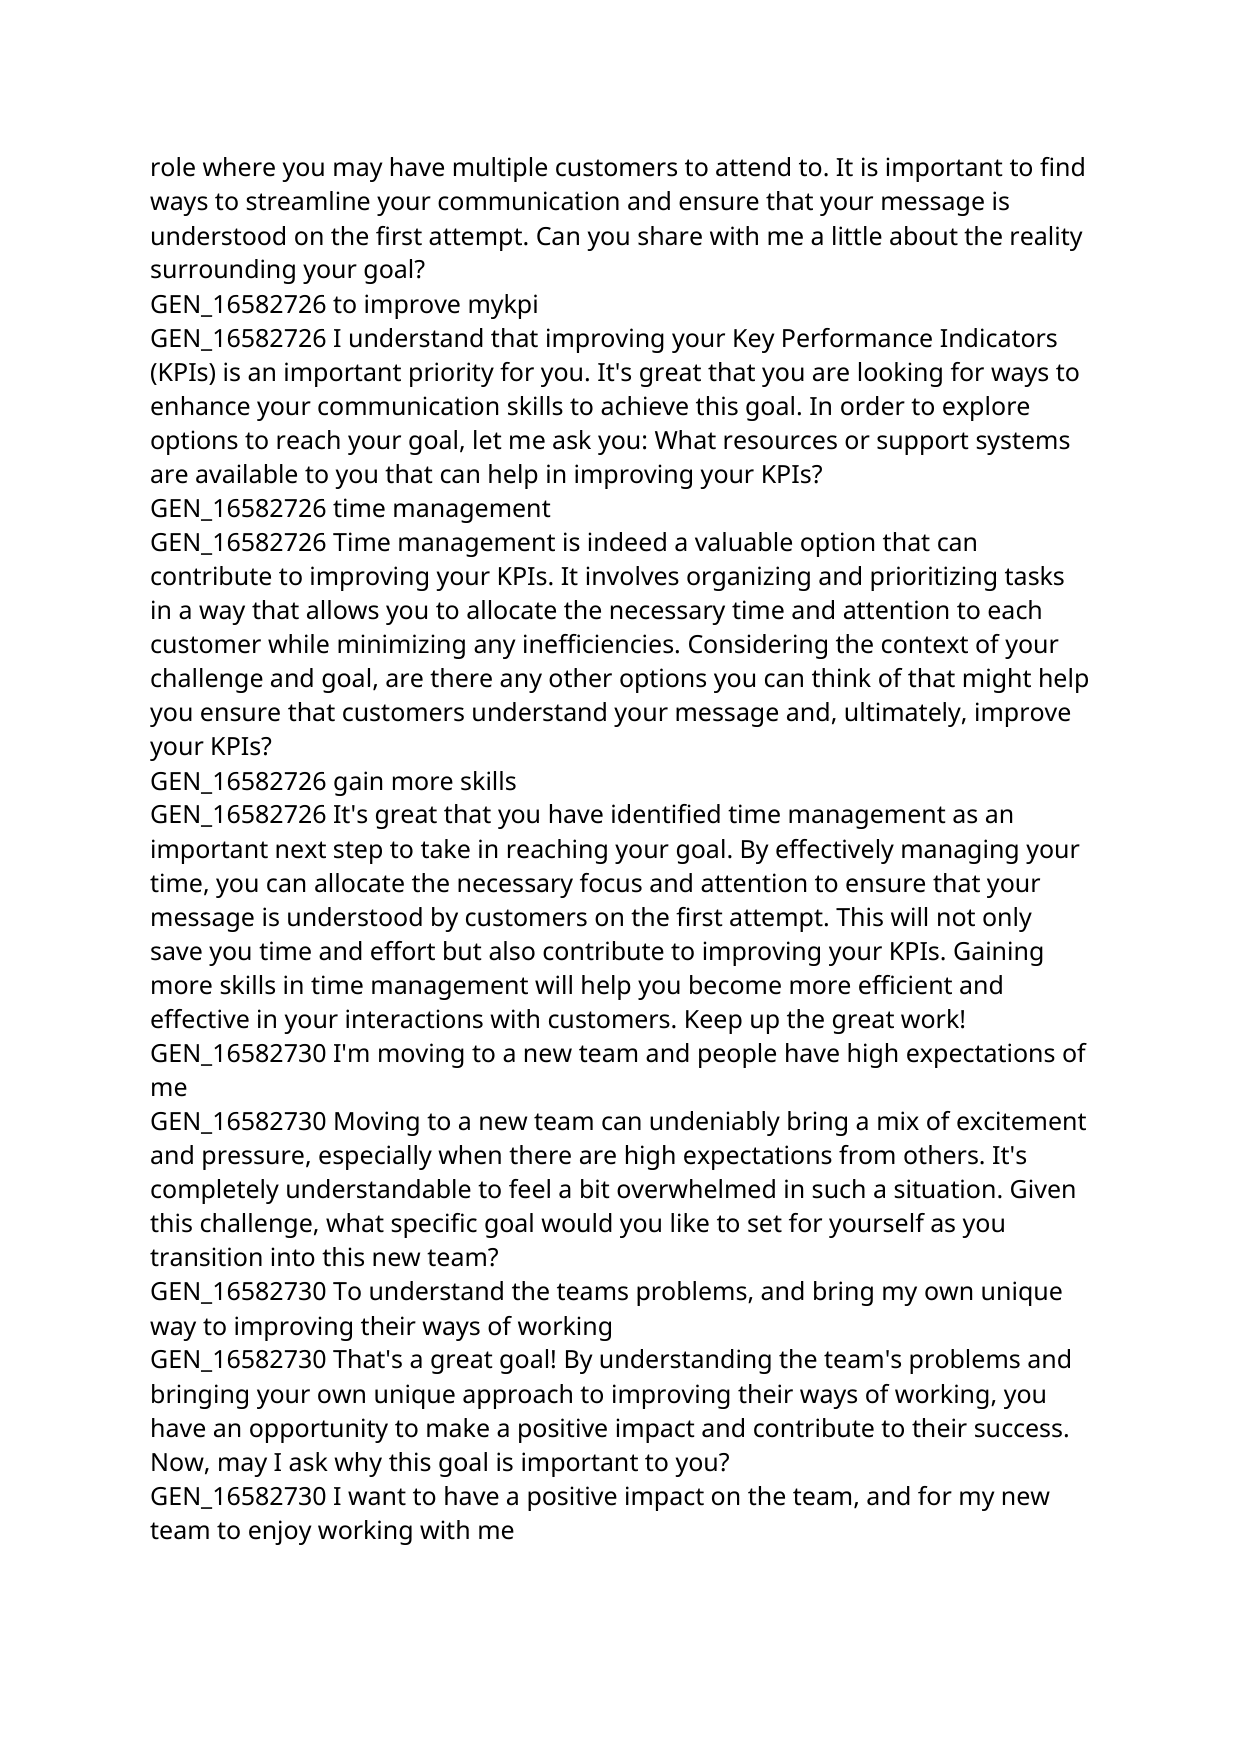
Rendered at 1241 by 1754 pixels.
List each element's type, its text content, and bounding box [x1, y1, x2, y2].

text GEN_16582726 It's great that you have identified time management as an important next step to take in reaching your goal. By effectively managing your time, you can allocate the necessary focus and attention to ensure that your message is understood by customers on the first attempt. This will not only save you time and effort but also contribute to improving your KPIs. Gaining more skills in time management will help you become more efficient and effective in your interactions with customers. Keep up the great work! [150, 797, 1090, 1036]
text GEN_16582730 That's a great goal! By understanding the team's problems and bringing your own unique approach to improving their ways of working, you have an opportunity to make a positive impact and contribute to their success. Now, may I ask why this goal is important to you? [150, 1342, 1090, 1478]
text GEN_16582726 to improve mykpi [150, 286, 1090, 320]
text GEN_16582730 I'm moving to a new team and people have high expectations of me [150, 1036, 1090, 1104]
text GEN_16582726 I understand that improving your Key Performance Indicators (KPIs) is an important priority for you. It's great that you are looking for ways to enhance your communication skills to achieve this goal. In order to explore options to reach your goal, let me ask you: What resources or support systems are available to you that can help in improving your KPIs? [150, 320, 1090, 491]
text GEN_16582726 Time management is indeed a valuable option that can contribute to improving your KPIs. It involves organizing and prioritizing tasks in a way that allows you to allocate the necessary time and attention to each customer while minimizing any inefficiencies. Considering the context of your challenge and goal, are there any other options you can think of that might help you ensure that customers understand your message and, ultimately, improve your KPIs? [150, 525, 1090, 763]
text GEN_16582726 gain more skills [150, 763, 1090, 797]
text GEN_16582730 Moving to a new team can undeniably bring a mix of excitement and pressure, especially when there are high expectations from others. It's completely understandable to feel a bit overwhelmed in such a situation. Given this challenge, what specific goal would you like to set for yourself as you transition into this new team? [150, 1104, 1090, 1274]
text GEN_16582726 time management [150, 491, 1090, 525]
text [150, 150, 1090, 286]
text GEN_16582730 I want to have a positive impact on the team, and for my new team to enjoy working with me [150, 1478, 1090, 1547]
text GEN_16582730 To understand the teams problems, and bring my own unique way to improving their ways of working [150, 1274, 1090, 1342]
